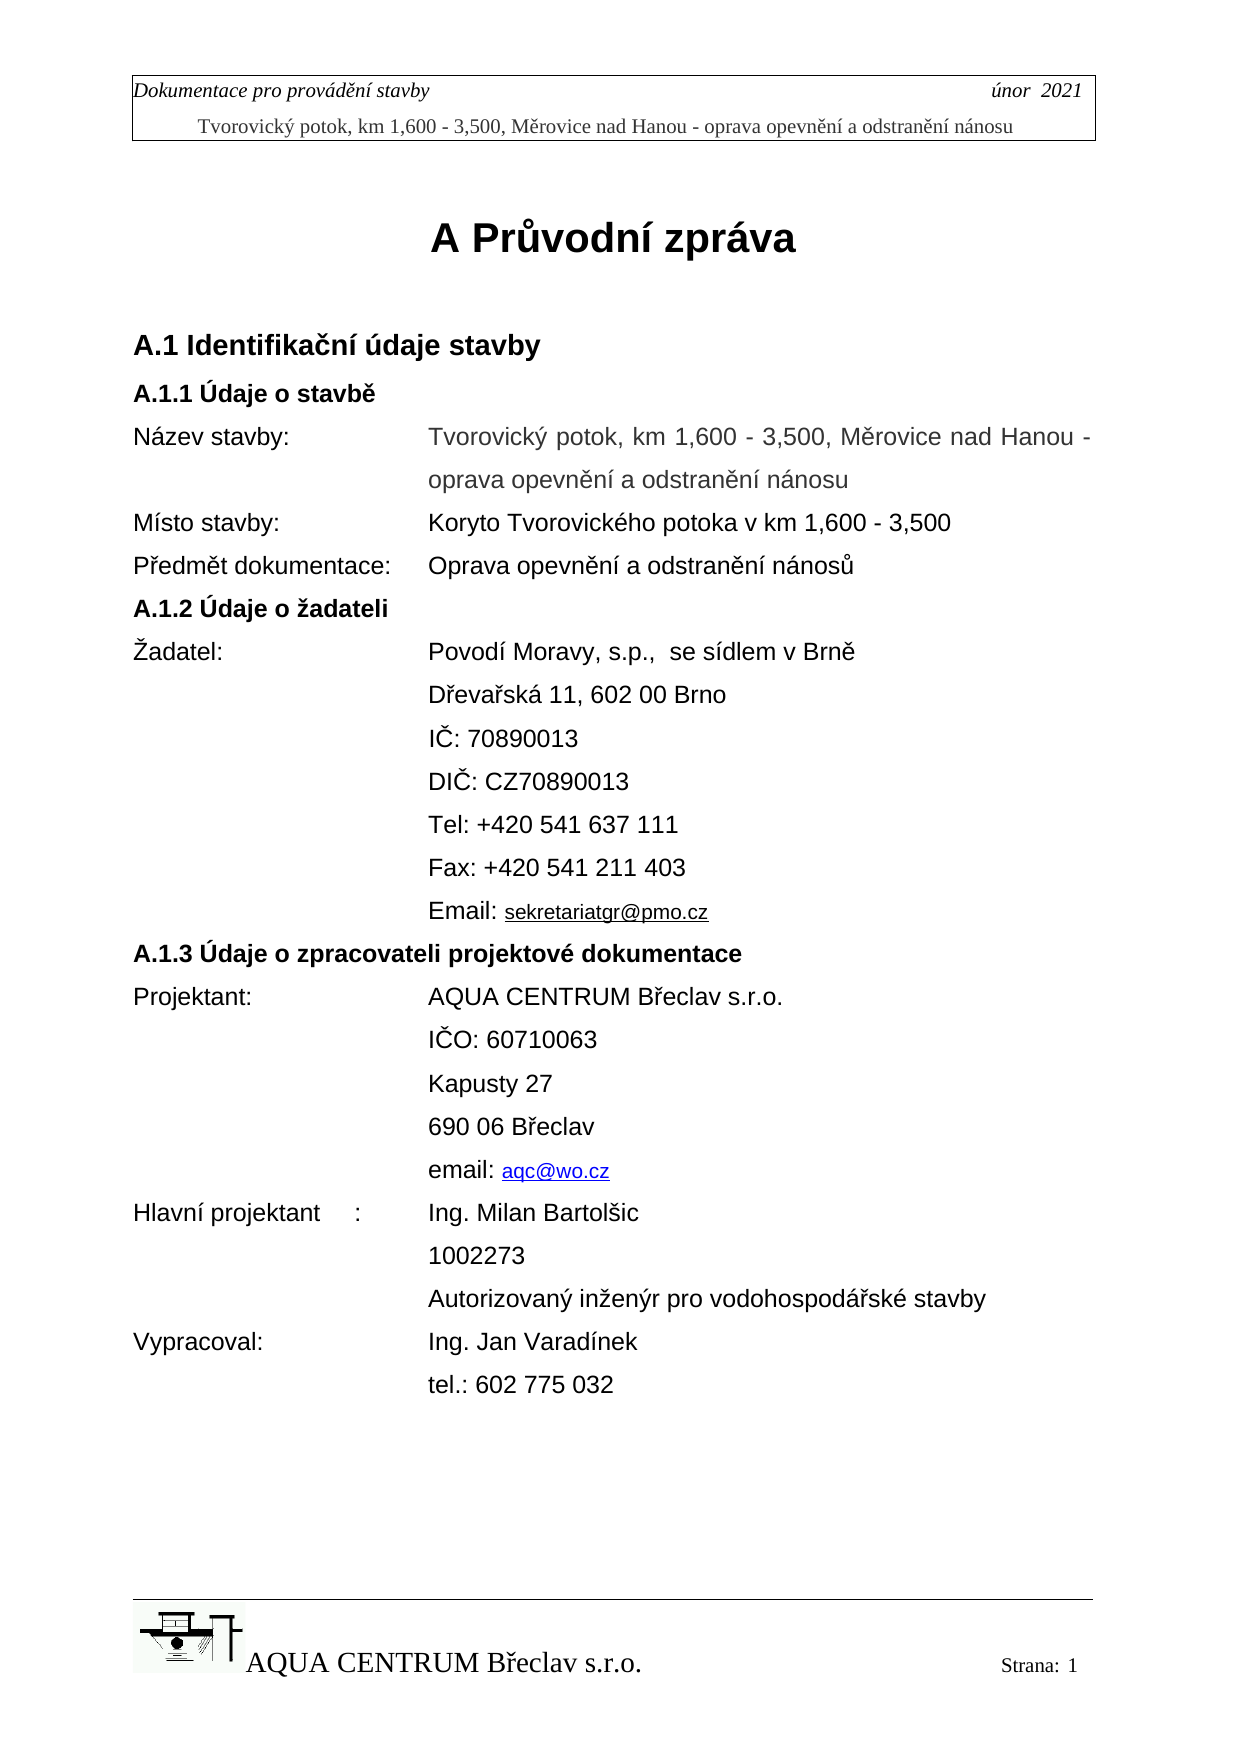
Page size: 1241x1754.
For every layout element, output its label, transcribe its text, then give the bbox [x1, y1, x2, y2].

text 690 06 Břeclav [133, 1112, 1093, 1140]
picture [132, 1602, 246, 1673]
text 1002273 [133, 1241, 1093, 1270]
text Autorizovaný inženýr pro vodohospodářské stavby [133, 1284, 1093, 1313]
text Žadatel: Povodí Moravy, s.p., se sídlem v Brně [133, 637, 1093, 666]
text Projektant: AQUA CENTRUM Břeclav s.r.o. [133, 982, 1093, 1011]
text Místo stavby: Koryto Tvorovického potoka v km 1,600 - 3,500 [133, 508, 1093, 537]
text Vypracoval: Ing. Jan Varadínek [133, 1327, 1093, 1356]
text Název stavby: Tvorovický potok, km 1,600 - 3,500, Měrovice nad Hanou - oprava opevnění a odstranění nánosu [133, 422, 1093, 493]
subtitle Kapusty 27 [133, 1068, 1093, 1097]
text Email: sekretariatgr@pmo.cz [133, 896, 1093, 925]
text email: aqc@wo.cz [133, 1155, 1093, 1183]
text IČO: 60710063 [133, 1025, 1093, 1054]
text Předmět dokumentace: Oprava opevnění a odstranění nánosů [133, 551, 1093, 580]
text Dřevařská 11, 602 00 Brno [354, 680, 1093, 709]
text A.1.2 Údaje o žadateli [133, 594, 1093, 623]
text A.1.3 Údaje o zpracovateli projektové dokumentace [133, 939, 1093, 968]
subtitle A Průvodní zpráva [133, 213, 1093, 261]
text A.1 Identifikační údaje stavby [133, 328, 1093, 362]
text Hlavní projektant : Ing. Milan Bartolšic [133, 1198, 1093, 1227]
text tel.: 602 775 032 [133, 1370, 1093, 1399]
text A.1.1 Údaje o stavbě [133, 378, 1093, 407]
text IČ: 70890013 DIČ: CZ70890013 Tel: +420 541 637 111 Fax: +420 541 211 403 [428, 723, 1093, 882]
